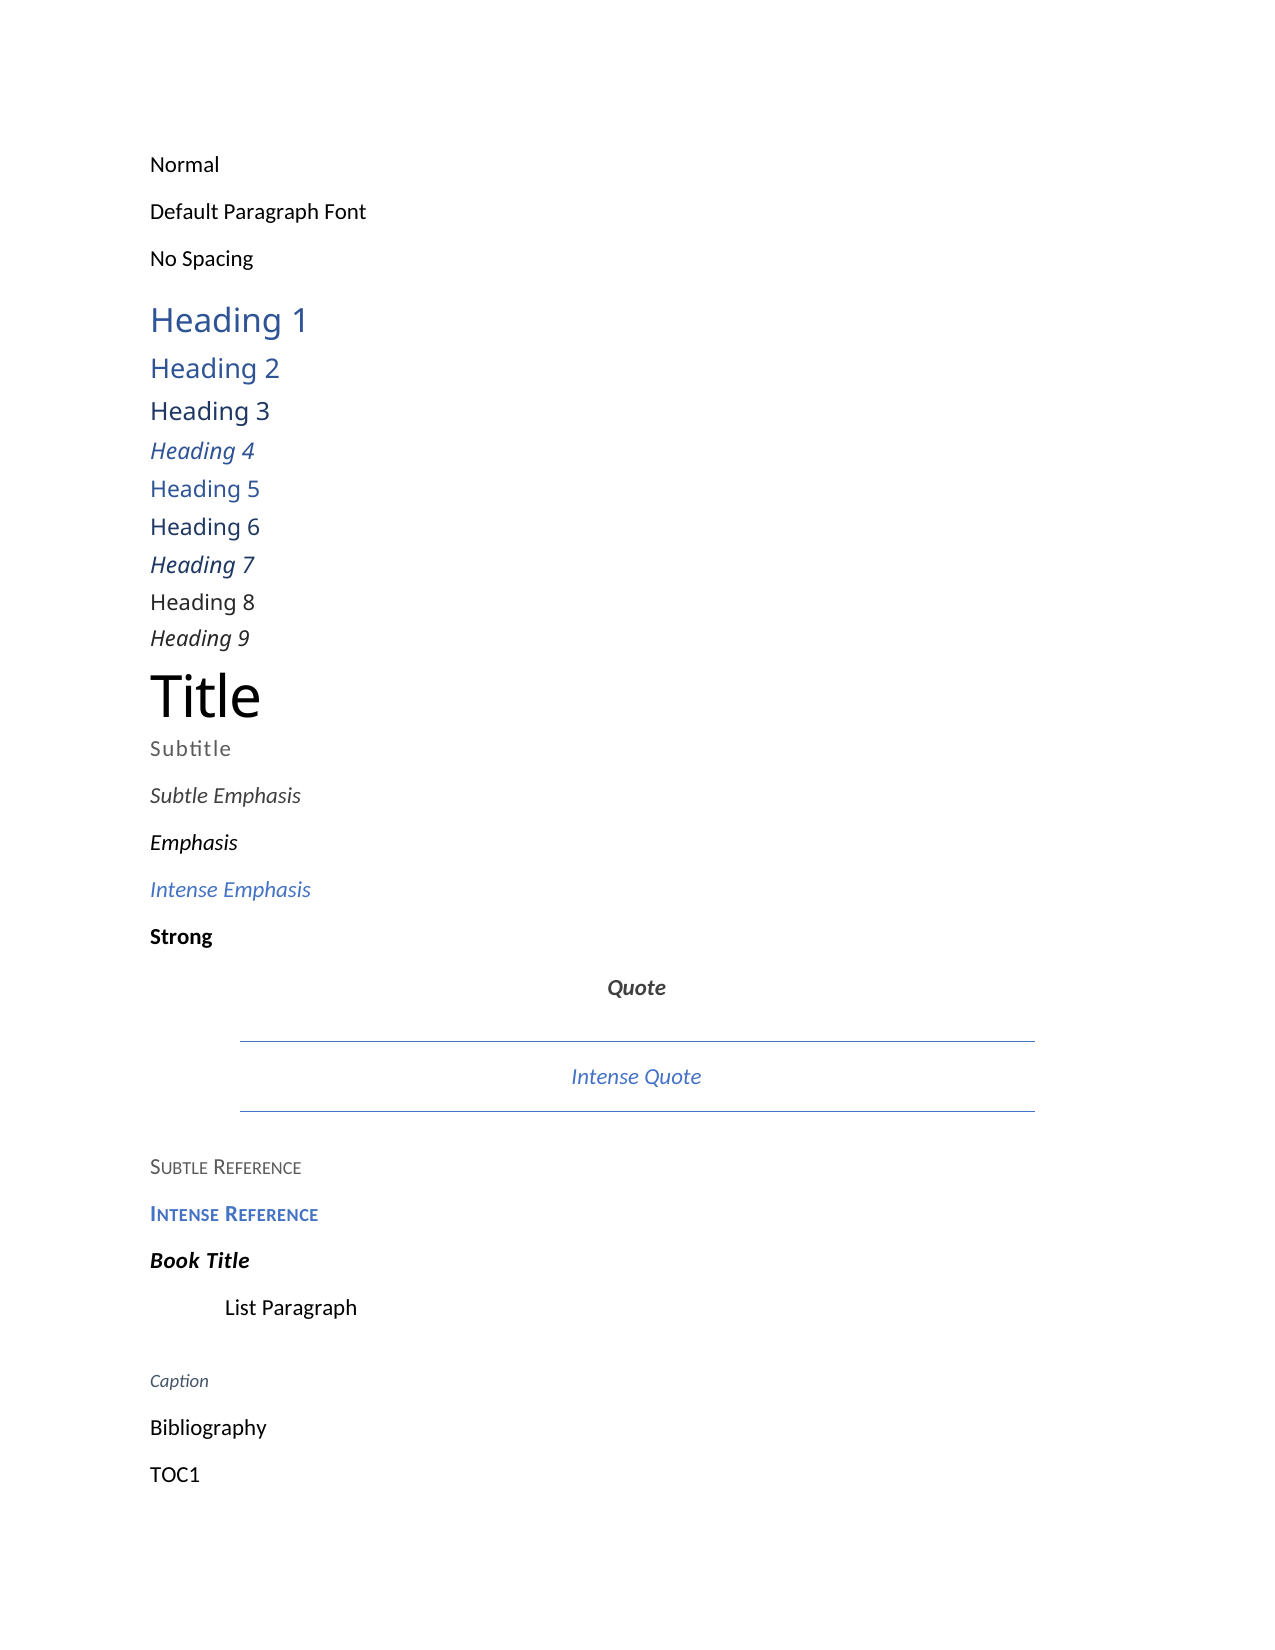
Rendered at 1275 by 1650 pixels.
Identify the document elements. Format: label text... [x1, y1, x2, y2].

text Default Paragraph Font [150, 197, 1125, 225]
subtitle Heading 5 [150, 473, 1125, 504]
text Normal [150, 150, 1125, 178]
text Intense Quote [240, 1042, 1035, 1111]
title Title [150, 655, 1125, 734]
subtitle Heading 8 [150, 586, 1125, 616]
text Subtle Emphasis [150, 781, 1125, 809]
text Quote [240, 973, 1035, 1001]
text No Spacing [150, 244, 1125, 272]
text Bibliography [150, 1413, 1125, 1441]
subtitle Heading 3 [150, 394, 1125, 428]
text Emphasis [150, 828, 1125, 856]
subtitle Heading 6 [150, 511, 1125, 542]
subtitle Heading 2 [150, 350, 1125, 387]
text Intense Reference [150, 1199, 1125, 1227]
subtitle Heading 9 [150, 623, 1125, 652]
text Intense Emphasis [150, 875, 1125, 903]
text TOC1 [150, 1460, 1125, 1488]
subtitle Heading 7 [150, 548, 1125, 580]
subtitle Heading 1 [150, 297, 1125, 342]
text Strong [150, 922, 1125, 950]
text Book Title [150, 1246, 1125, 1274]
list List Paragraph [225, 1293, 1125, 1321]
subtitle Heading 4 [150, 435, 1125, 466]
text Caption [150, 1370, 1125, 1393]
subtitle Subtitle [150, 734, 1125, 762]
text Subtle Reference [150, 1152, 1125, 1180]
